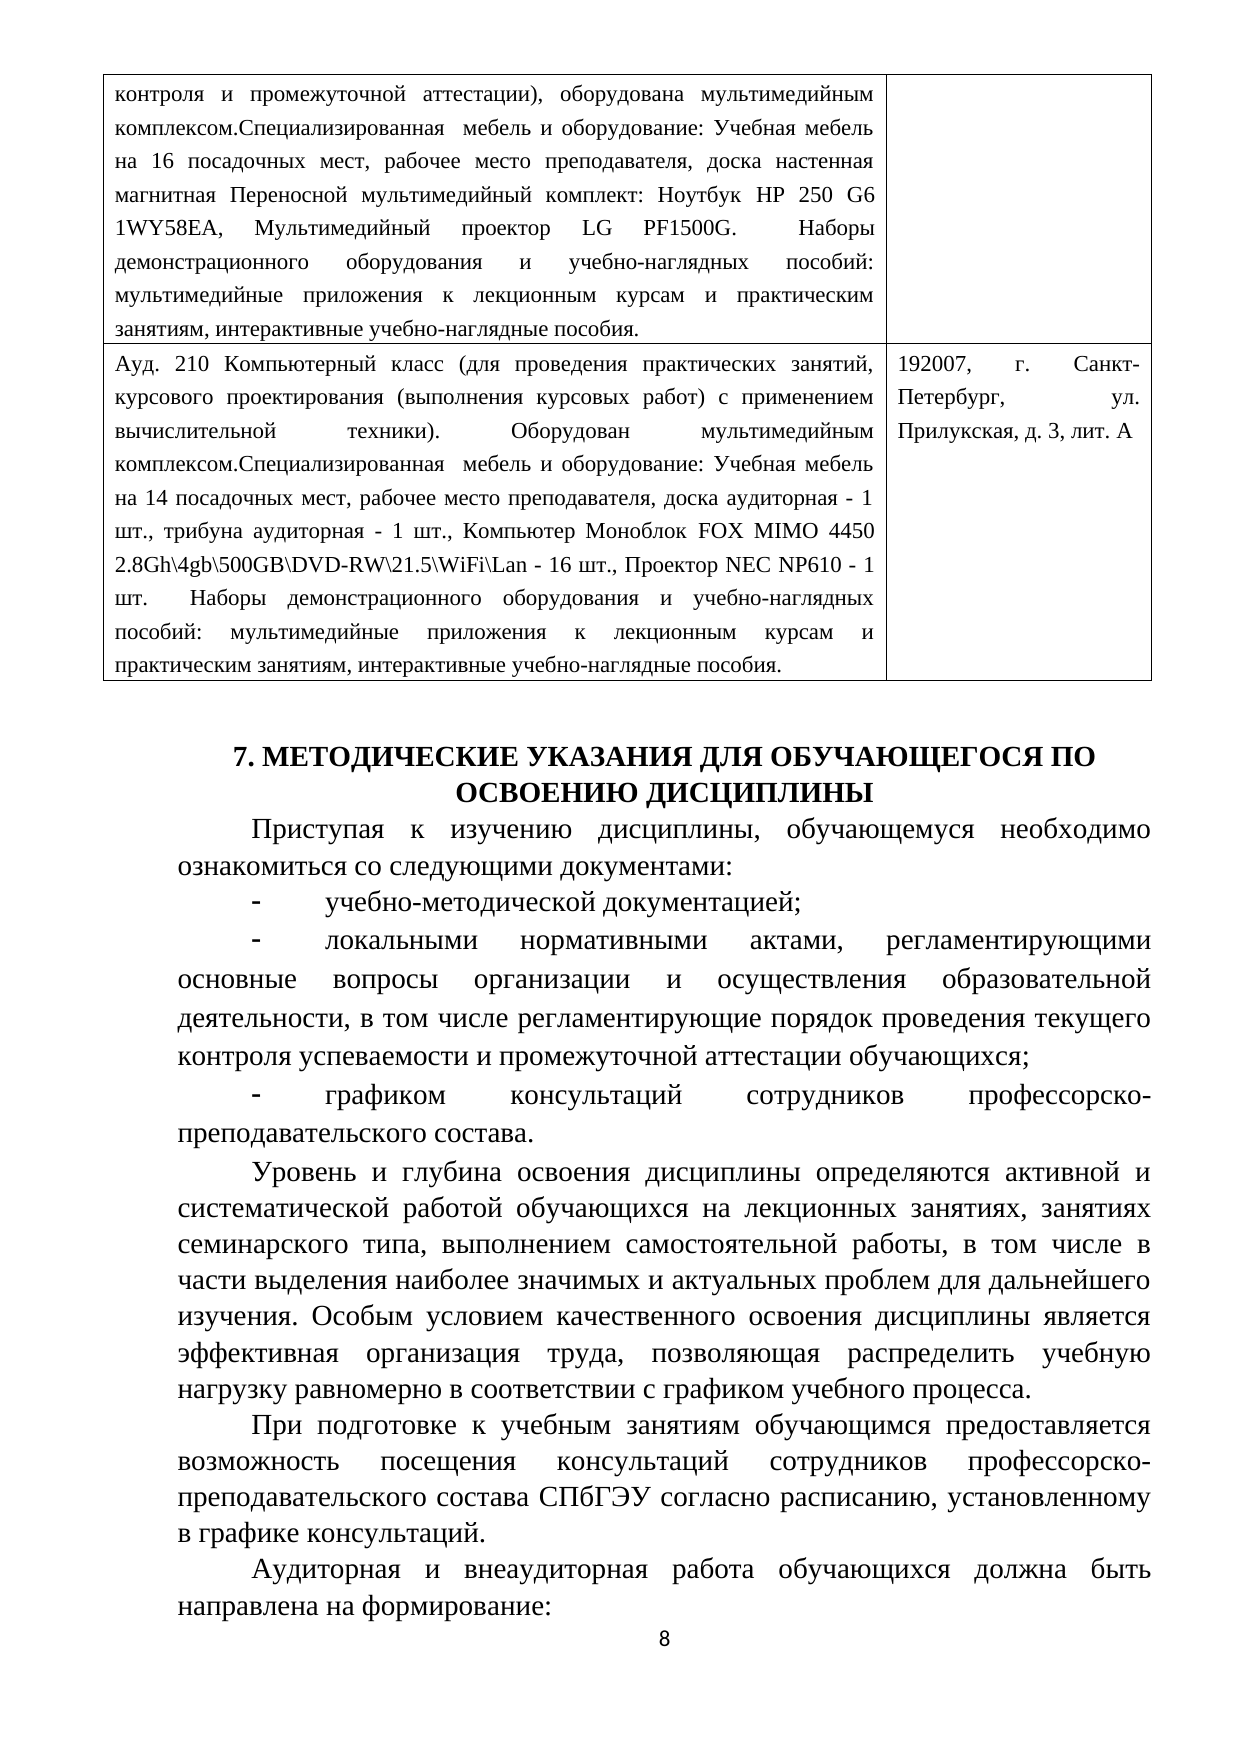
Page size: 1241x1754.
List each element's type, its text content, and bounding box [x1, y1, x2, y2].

text Уровень и глубина освоения дисциплины определяются активной и систематической работой обучающихся на лекционных занятиях, занятиях семинарского типа, выполнением самостоятельной работы, в том числе в части выделения наиболее значимых и актуальных проблем для дальнейшего изучения. Особым условием качественного освоения дисциплины является эффективная организация труда, позволяющая распределить учебную нагрузку равномерно в соответствии с графиком учебного процесса. [177, 1154, 1152, 1404]
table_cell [887, 75, 1151, 343]
list графиком консультаций сотрудников профессорско-преподавательского состава. [177, 1077, 1152, 1149]
text Приступая к изучению дисциплины, обучающемуся необходимо ознакомиться со следующими документами: [177, 812, 1152, 881]
table_cell Ауд. 210 Компьютерный класс (для проведения практических занятий, курсового проектирования (выполнения курсовых работ) с применением вычислительной техники). Оборудован мультимедийным комплексом.Специализированная мебель и оборудование: Учебная мебель на 14 посадочных мест, рабочее место преподавателя, доска аудиторная - 1 шт., трибуна аудиторная - 1 шт., Компьютер Моноблок FOX MIMO 4450 2.8Gh\4gb\500GB\DVD-RW\21.5\WiFi\Lan - 16 шт., Проектор NEC NP610 - 1 шт. Наборы демонстрационного оборудования и учебно-наглядных пособий: мультимедийные приложения к лекционным курсам и практическим занятиям, интерактивные учебно-наглядные пособия. [104, 344, 886, 680]
text Аудиторная и внеаудиторная работа обучающихся должна быть направлена на формирование: [177, 1552, 1152, 1621]
subtitle 7. МЕТОДИЧЕСКИЕ УКАЗАНИЯ ДЛЯ ОБУЧАЮЩЕГОСЯ ПО ОСВОЕНИЮ ДИСЦИПЛИНЫ [177, 739, 1152, 809]
table_cell 192007, г. Санкт-Петербург, ул. Прилукская, д. 3, лит. А [887, 344, 1151, 680]
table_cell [104, 75, 886, 343]
list локальными нормативными актами, регламентирующими основные вопросы организации и осуществления образовательной деятельности, в том числе регламентирующие порядок проведения текущего контроля успеваемости и промежуточной аттестации обучающихся; [177, 922, 1152, 1072]
list учебно-методической документацией; [177, 884, 1152, 917]
text При подготовке к учебным занятиям обучающимся предоставляется возможность посещения консультаций сотрудников профессорско-преподавательского состава СПбГЭУ согласно расписанию, установленному в графике консультаций. [177, 1407, 1152, 1549]
